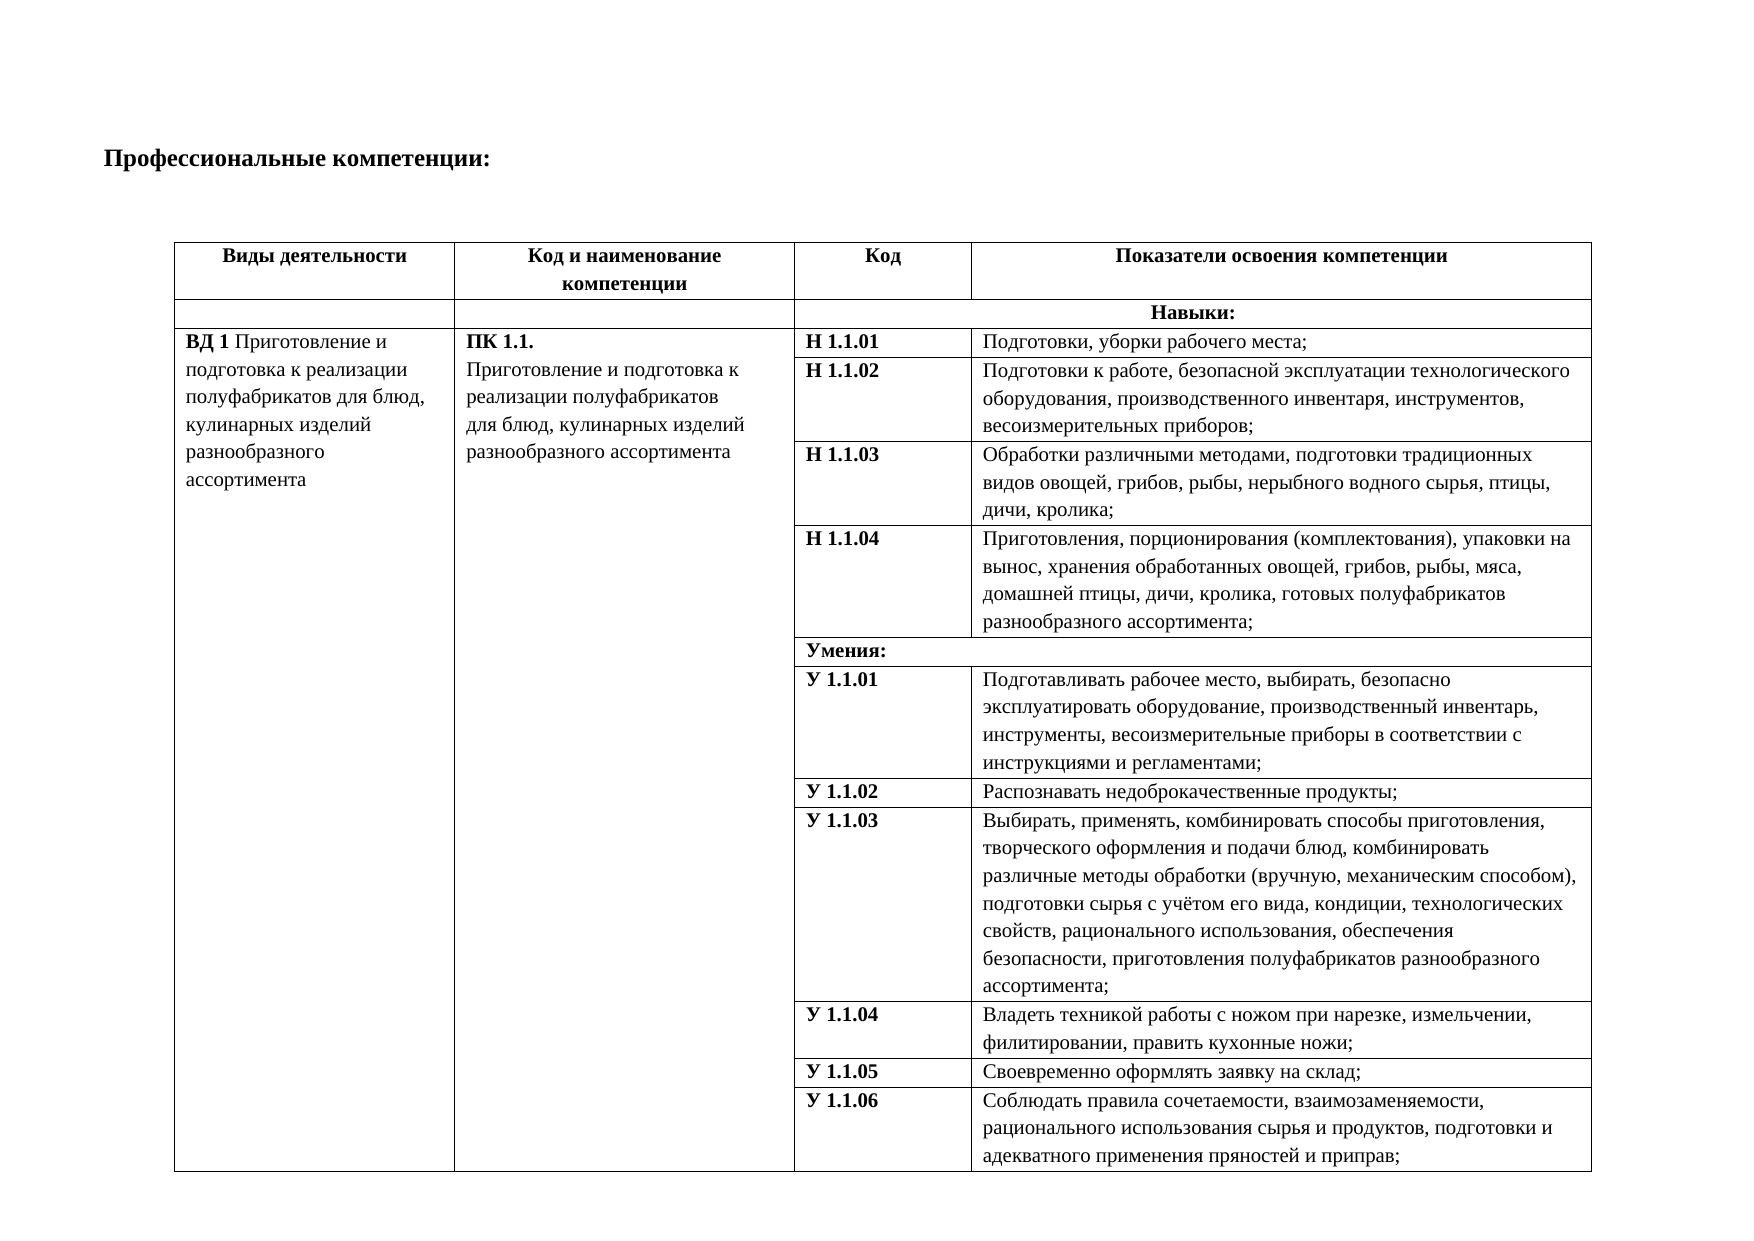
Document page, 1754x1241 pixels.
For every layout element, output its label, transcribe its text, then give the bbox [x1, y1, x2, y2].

table_cell Умения: [795, 638, 1591, 666]
table_cell Н 1.1.04 [795, 526, 971, 637]
table_cell [175, 300, 454, 328]
table_cell Н 1.1.02 [795, 358, 971, 441]
table_cell Владеть техникой работы с ножом при нарезке, измельчении, филитировании, править кухонные ножи; [972, 1002, 1591, 1058]
table_cell У 1.1.05 [795, 1059, 971, 1087]
table_header Код и наименование компетенции [455, 243, 794, 299]
table_cell Подготовки к работе, безопасной эксплуатации технологического оборудования, производственного инвентаря, инструментов, весоизмерительных приборов; [972, 358, 1591, 441]
table_cell У 1.1.02 [795, 779, 971, 807]
table_cell У 1.1.06 [795, 1088, 971, 1171]
table_cell У 1.1.03 [795, 808, 971, 1001]
table_cell Соблюдать правила сочетаемости, взаимозаменяемости, рационального использования сырья и продуктов, подготовки и адекватного применения пряностей и приправ; [972, 1088, 1591, 1171]
table_cell Подготавливать рабочее место, выбирать, безопасно эксплуатировать оборудование, производственный инвентарь, инструменты, весоизмерительные приборы в соответствии с инструкциями и регламентами; [972, 667, 1591, 778]
table_cell Н 1.1.03 [795, 442, 971, 525]
table_cell Н 1.1.01 [795, 329, 971, 357]
table_cell [455, 300, 794, 328]
table_cell Распознавать недоброкачественные продукты; [972, 779, 1591, 807]
table_cell У 1.1.01 [795, 667, 971, 778]
table_cell ВД 1 Приготовление и подготовка к реализации полуфабрикатов для блюд, кулинарных изделий разнообразного ассортимента [175, 329, 454, 1171]
table_cell Обработки различными методами, подготовки традиционных видов овощей, грибов, рыбы, нерыбного водного сырья, птицы, дичи, кролика; [972, 442, 1591, 525]
table_cell Навыки: [795, 300, 1591, 328]
table_header Виды деятельности [175, 243, 454, 299]
table_cell ПК 1.1. Приготовление и подготовка к реализации полуфабрикатов для блюд, кулинарных изделий разнообразного ассортимента [455, 329, 794, 1171]
table_cell Выбирать, применять, комбинировать способы приготовления, творческого оформления и подачи блюд, комбинировать различные методы обработки (вручную, механическим способом), подготовки сырья с учётом его вида, кондиции, технологических свойств, рационального использования, обеспечения безопасности, приготовления полуфабрикатов разнообразного ассортимента; [972, 808, 1591, 1001]
table_cell Своевременно оформлять заявку на склад; [972, 1059, 1591, 1087]
table_header Показатели освоения компетенции [972, 243, 1591, 299]
table_header Код [795, 243, 971, 299]
table_cell Приготовления, порционирования (комплектования), упаковки на вынос, хранения обработанных овощей, грибов, рыбы, мяса, домашней птицы, дичи, кролика, готовых полуфабрикатов разнообразного ассортимента; [972, 526, 1591, 637]
table_cell Подготовки, уборки рабочего места; [972, 329, 1591, 357]
table_cell У 1.1.04 [795, 1002, 971, 1058]
text Профессиональные компетенции: [103, 143, 1651, 172]
